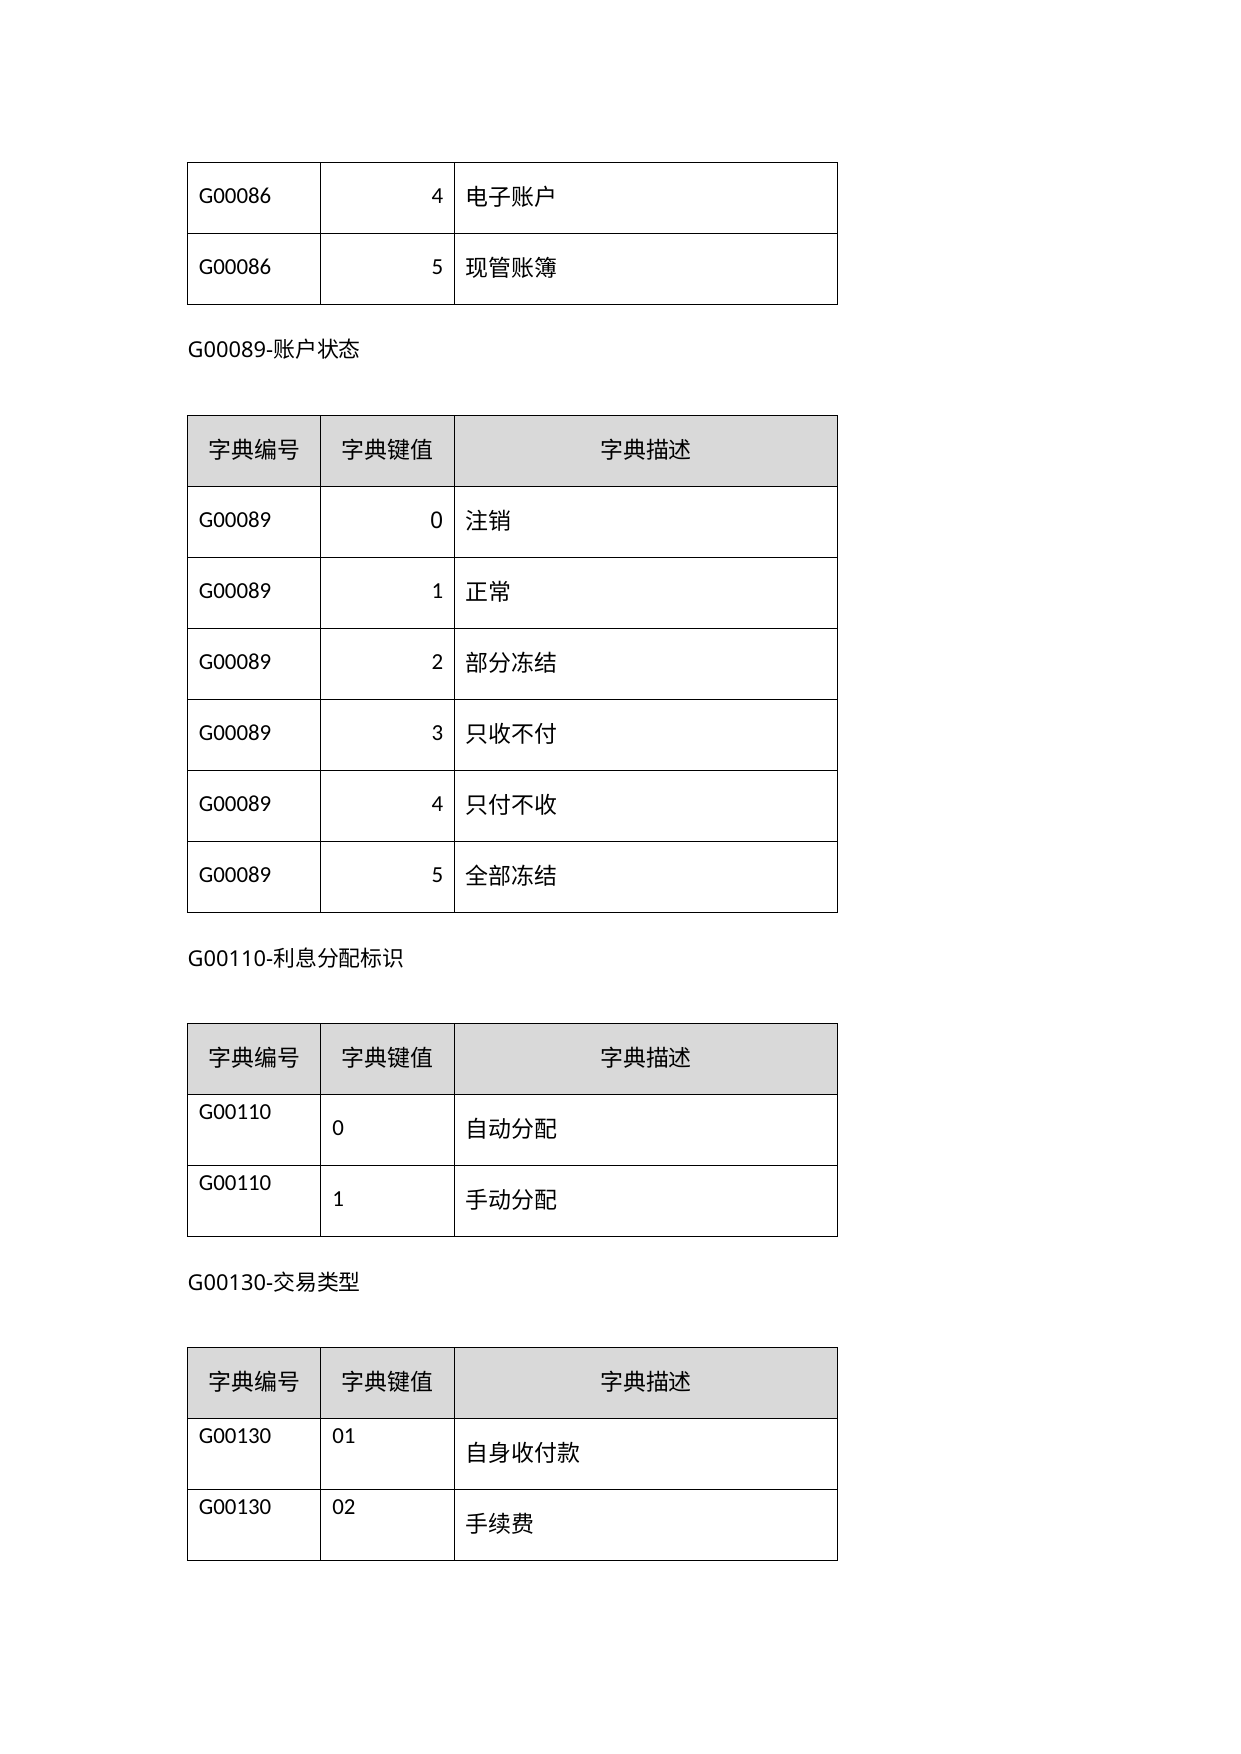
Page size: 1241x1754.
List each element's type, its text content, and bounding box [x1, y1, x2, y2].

table_cell 5 [321, 234, 454, 304]
table_cell G00089 [188, 558, 320, 628]
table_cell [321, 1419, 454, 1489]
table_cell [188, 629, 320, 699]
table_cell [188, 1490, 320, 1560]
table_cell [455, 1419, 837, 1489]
subtitle G00130-交易类型 [187, 1264, 1053, 1297]
subtitle G00089-账户状态 [187, 332, 1053, 365]
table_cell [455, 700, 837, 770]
table_cell G00086 [188, 163, 320, 233]
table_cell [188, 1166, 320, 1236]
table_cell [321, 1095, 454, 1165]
table_header 字典编号 [188, 416, 320, 486]
table_cell G00086 [188, 234, 320, 304]
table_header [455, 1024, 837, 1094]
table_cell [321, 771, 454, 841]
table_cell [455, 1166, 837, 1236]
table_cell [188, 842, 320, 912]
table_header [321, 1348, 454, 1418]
table_cell 电子账户 [455, 163, 837, 233]
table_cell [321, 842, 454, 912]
table_cell 1 [321, 558, 454, 628]
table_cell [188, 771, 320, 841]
table_cell 注销 [455, 487, 837, 557]
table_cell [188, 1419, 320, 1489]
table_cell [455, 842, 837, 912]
table_header 字典键值 [321, 416, 454, 486]
table_cell 4 [321, 163, 454, 233]
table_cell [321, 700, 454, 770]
table_header 字典描述 [455, 416, 837, 486]
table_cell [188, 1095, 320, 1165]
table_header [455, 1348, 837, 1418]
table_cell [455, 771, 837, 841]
subtitle G00110-利息分配标识 [187, 940, 1053, 973]
table_cell 0 [321, 487, 454, 557]
table_cell G00089 [188, 487, 320, 557]
table_cell 正常 [455, 558, 837, 628]
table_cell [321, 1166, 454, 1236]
table_cell 现管账簿 [455, 234, 837, 304]
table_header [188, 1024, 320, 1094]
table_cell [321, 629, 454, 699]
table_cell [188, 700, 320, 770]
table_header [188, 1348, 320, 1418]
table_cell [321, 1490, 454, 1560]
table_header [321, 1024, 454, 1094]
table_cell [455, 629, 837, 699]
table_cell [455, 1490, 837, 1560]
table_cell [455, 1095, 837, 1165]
